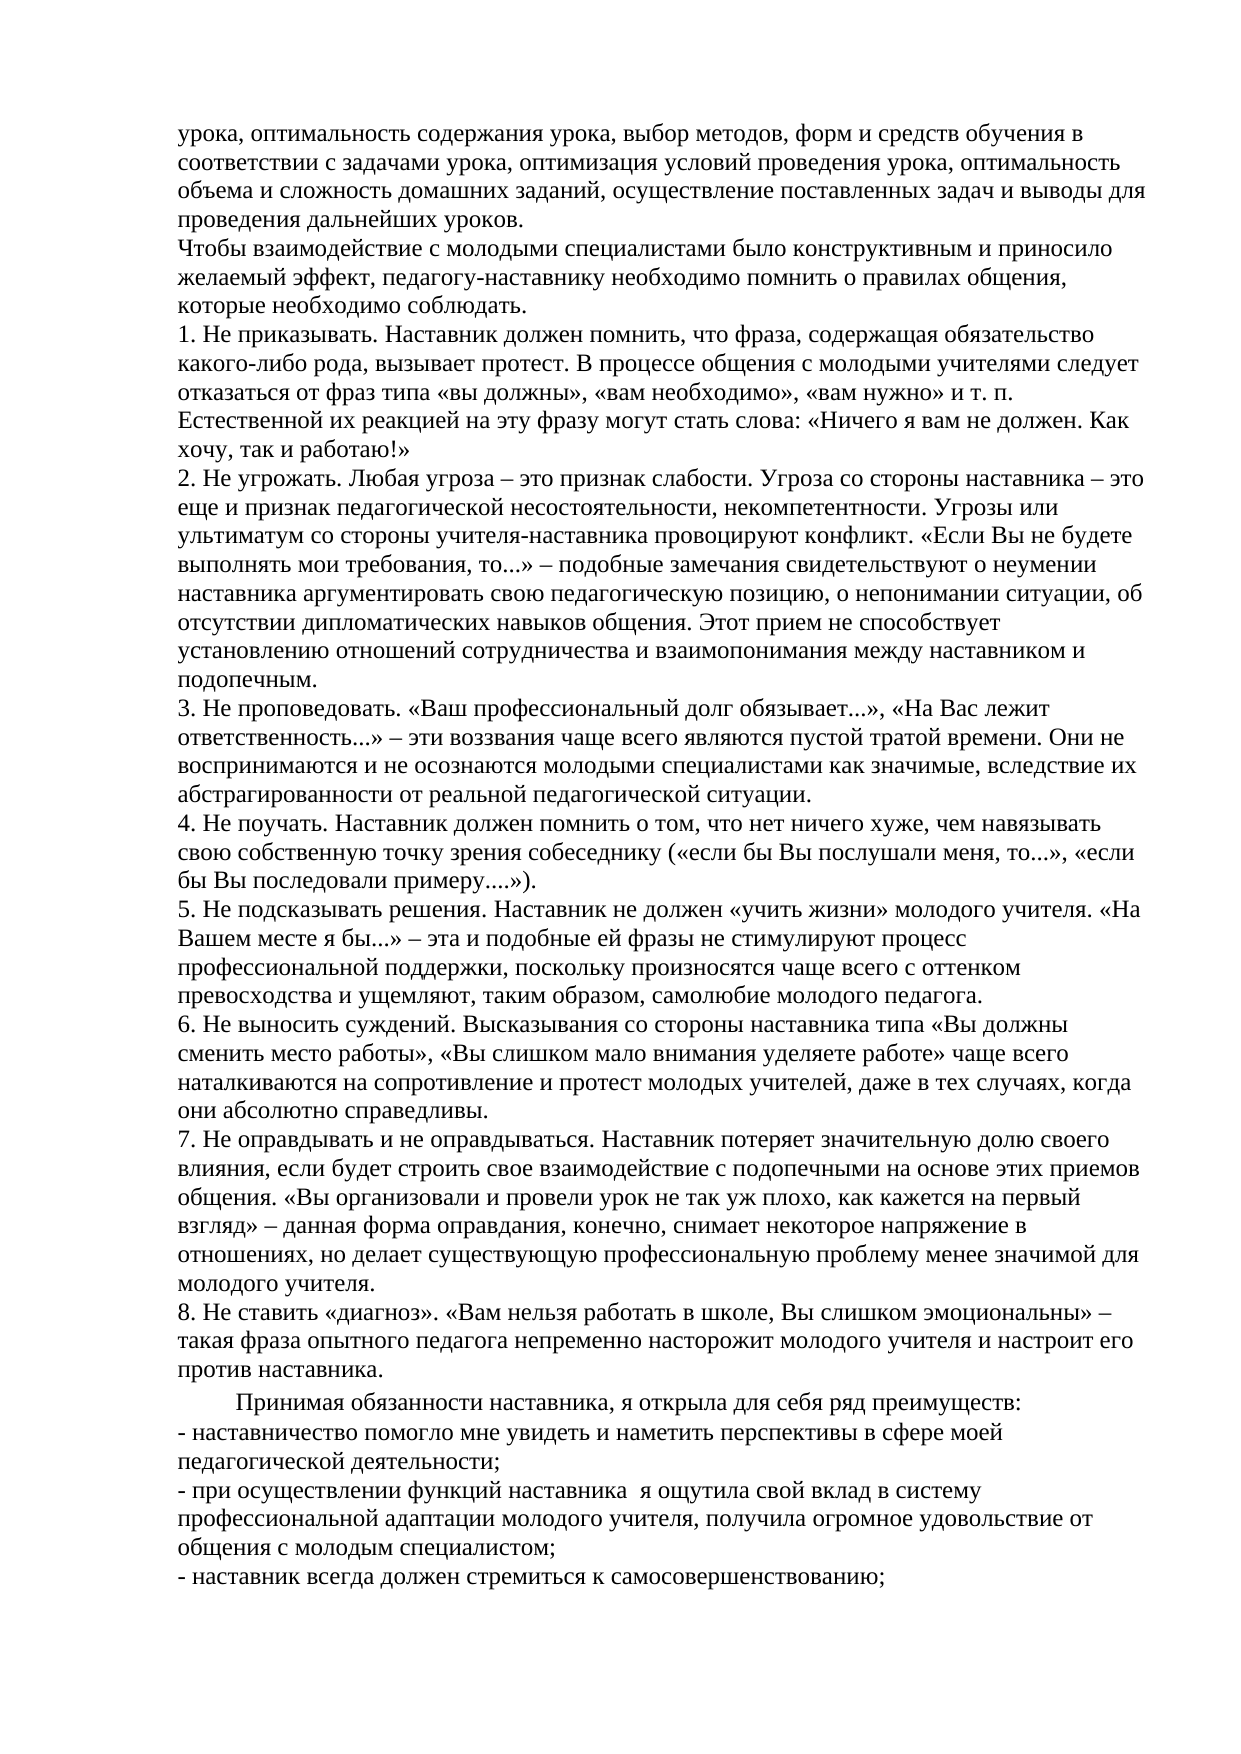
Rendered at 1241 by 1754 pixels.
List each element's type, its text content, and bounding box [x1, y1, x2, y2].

text 7. Не оправдывать и не оправдываться. Наставник потеряет значительную долю своего влияния, если будет строить свое взаимодействие с подопечными на основе этих приемов общения. «Вы организовали и провели урок не так уж плохо, как кажется на первый взгляд» – данная форма оправдания, конечно, снимает некоторое напряжение в отношениях, но делает существующую профессиональную проблему менее значимой для молодого учителя. [177, 1124, 1152, 1297]
text 3. Не проповедовать. «Ваш профессиональный долг обязывает...», «На Вас лежит ответственность...» – эти воззвания чаще всего являются пустой тратой времени. Они не воспринимаются и не осознаются молодыми специалистами как значимые, вследствие их абстрагированности от реальной педагогической ситуации. [177, 693, 1152, 808]
text 1. Не приказывать. Наставник должен помнить, что фраза, содержащая обязательство какого-либо рода, вызывает протест. В процессе общения с молодыми учителями следует отказаться от фраз типа «вы должны», «вам необходимо», «вам нужно» и т. п. Естественной их реакцией на эту фразу могут стать слова: «Ничего я вам не должен. Как хочу, так и работаю!» [177, 319, 1152, 463]
text 4. Не поучать. Наставник должен помнить о том, что нет ничего хуже, чем навязывать свою собственную точку зрения собеседнику («если бы Вы послушали меня, то...», «если бы Вы последовали примеру....»). [177, 808, 1152, 894]
text Чтобы взаимодействие с молодыми специалистами было конструктивным и приносило желаемый эффект, педагогу-наставнику необходимо помнить о правилах общения, которые необходимо соблюдать. [177, 233, 1152, 319]
text - наставничество помогло мне увидеть и наметить перспективы в сфере моей педагогической деятельности; [177, 1417, 1152, 1475]
text 6. Не выносить суждений. Высказывания со стороны наставника типа «Вы должны сменить место работы», «Вы слишком мало внимания уделяете работе» чаще всего наталкиваются на сопротивление и протест молодых учителей, даже в тех случаях, когда они абсолютно справедливы. [177, 1009, 1152, 1124]
text 5. Не подсказывать решения. Наставник не должен «учить жизни» молодого учителя. «На Вашем месте я бы...» – эта и подобные ей фразы не стимулируют процесс профессиональной поддержки, поскольку произносятся чаще всего с оттенком превосходства и ущемляют, таким образом, самолюбие молодого педагога. [177, 894, 1152, 1009]
text 8. Не ставить «диагноз». «Вам нельзя работать в школе, Вы слишком эмоциональны» – такая фраза опытного педагога непременно насторожит молодого учителя и настроит его против наставника. [177, 1297, 1152, 1383]
text 2. Не угрожать. Любая угроза – это признак слабости. Угроза со стороны наставника – это еще и признак педагогической несостоятельности, некомпетентности. Угрозы или ультиматум со стороны учителя-наставника провоцируют конфликт. «Если Вы не будете выполнять мои требования, то...» – подобные замечания свидетельствуют о неумении наставника аргументировать свою педагогическую позицию, о непонимании ситуации, об отсутствии дипломатических навыков общения. Этот прием не способствует установлению отношений сотрудничества и взаимопонимания между наставником и подопечным. [177, 463, 1152, 693]
text Принимая обязанности наставника, я открыла для себя ряд преимуществ: [177, 1383, 1152, 1417]
text - при осуществлении функций наставника я ощутила свой вклад в систему профессиональной адаптации молодого учителя, получила огромное удовольствие от общения с молодым специалистом; [177, 1475, 1152, 1561]
text - наставник всегда должен стремиться к самосовершенствованию; [177, 1561, 1152, 1590]
